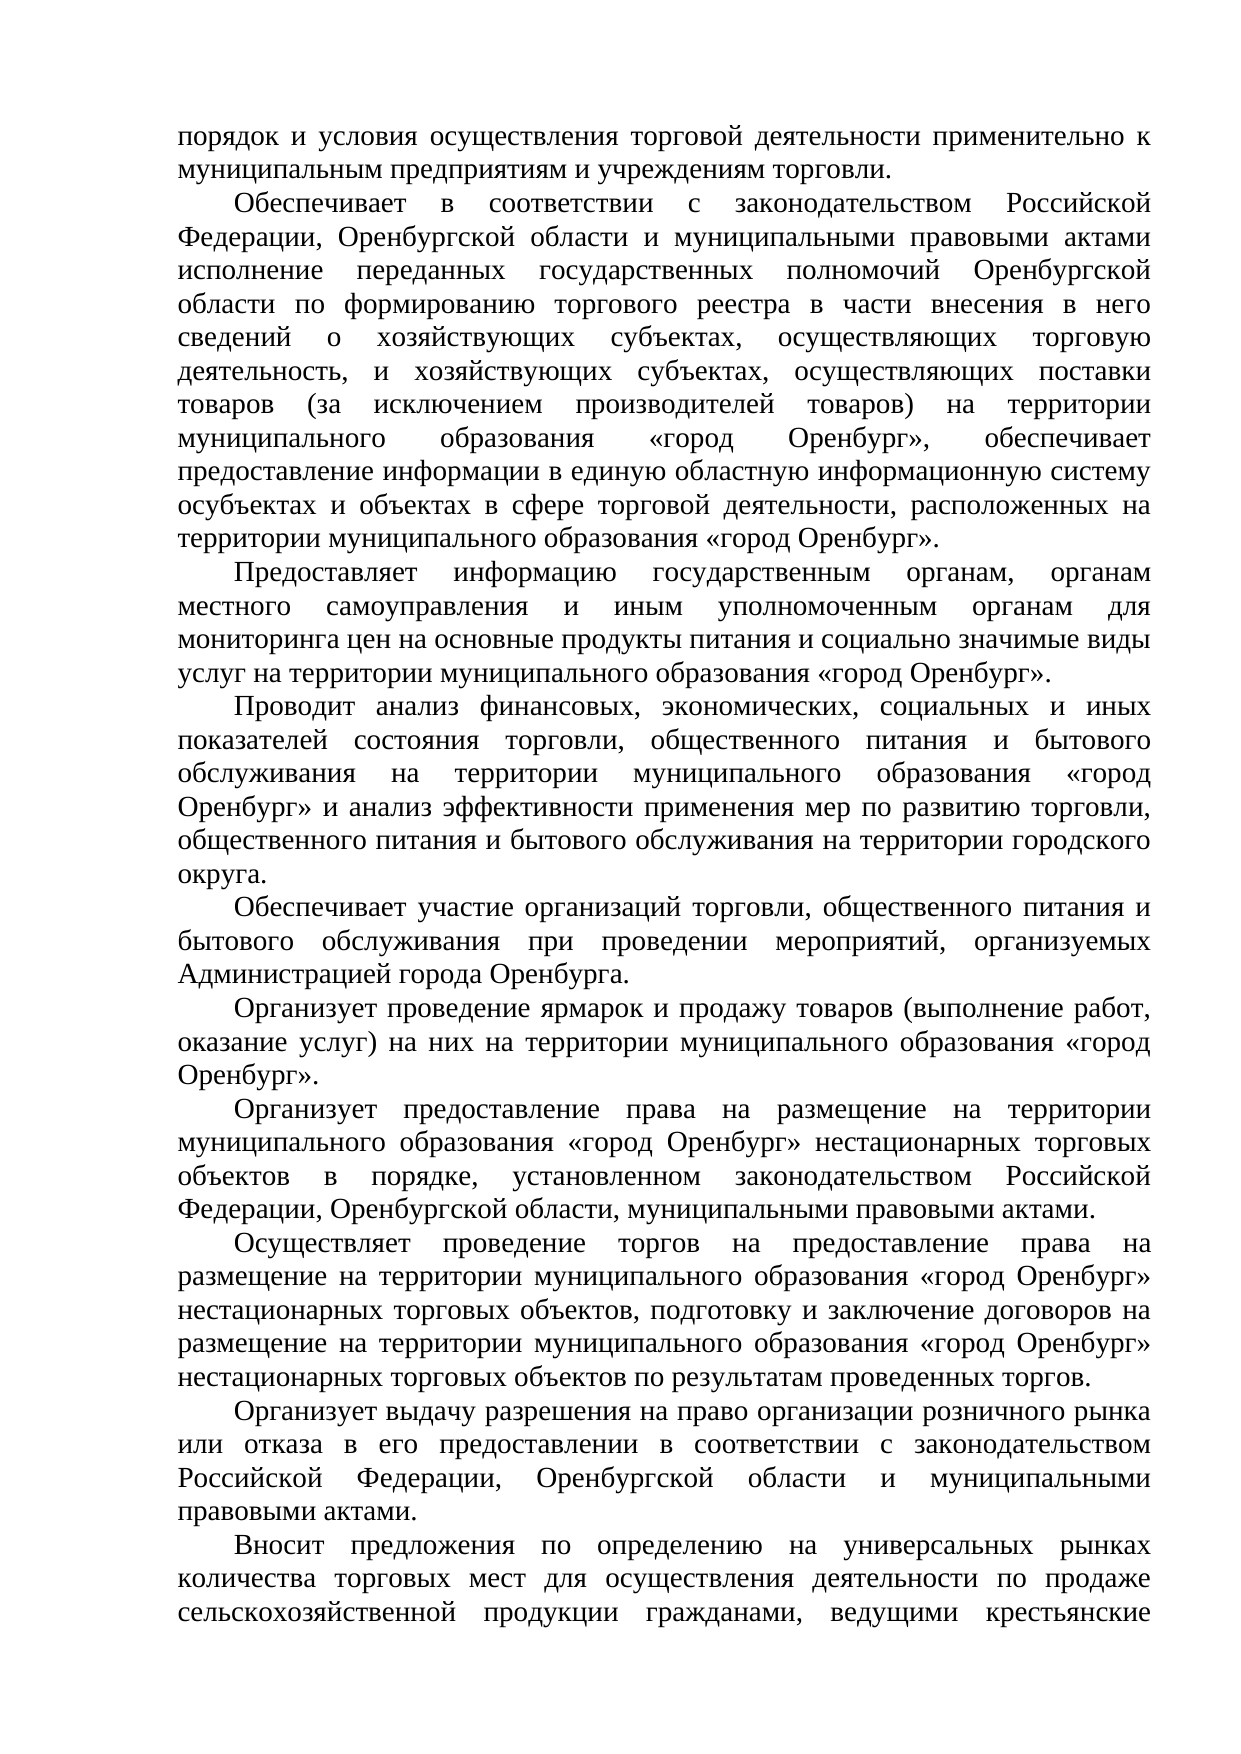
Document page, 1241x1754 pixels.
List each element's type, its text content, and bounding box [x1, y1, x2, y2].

text Организует проведение ярмарок и продажу товаров (выполнение работ, оказание услуг) на них на территории муниципального образования «город Оренбург». [177, 990, 1152, 1091]
text Обеспечивает в соответствии с законодательством Российской Федерации, Оренбургской области и муниципальными правовыми актами исполнение переданных государственных полномочий Оренбургской области по формированию торгового реестра в части внесения в него сведений о хозяйствующих субъектах, осуществляющих торговую деятельность, и хозяйствующих субъектах, осуществляющих поставки товаров (за исключением производителей товаров) на территории муниципального образования «город Оренбург», обеспечивает предоставление информации в единую областную информационную систему осубъектах и объектах в сфере торговой деятельности, расположенных на территории муниципального образования «город Оренбург». [177, 185, 1152, 554]
text Предоставляет информацию государственным органам, органам местного самоуправления и иным уполномоченным органам для мониторинга цен на основные продукты питания и социально значимые виды услуг на территории муниципального образования «город Оренбург». [177, 554, 1152, 688]
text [177, 1527, 1152, 1627]
text Организует предоставление права на размещение на территории муниципального образования «город Оренбург» нестационарных торговых объектов в порядке, установленном законодательством Российской Федерации, Оренбургской области, муниципальными правовыми актами. [177, 1091, 1152, 1225]
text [177, 118, 1152, 185]
text Обеспечивает участие организаций торговли, общественного питания и бытового обслуживания при проведении мероприятий, организуемых Администрацией города Оренбурга. [177, 889, 1152, 990]
text Осуществляет проведение торгов на предоставление права на размещение на территории муниципального образования «город Оренбург» нестационарных торговых объектов, подготовку и заключение договоров на размещение на территории муниципального образования «город Оренбург» нестационарных торговых объектов по результатам проведенных торгов. [177, 1225, 1152, 1393]
text Проводит анализ финансовых, экономических, социальных и иных показателей состояния торговли, общественного питания и бытового обслуживания на территории муниципального образования «город Оренбург» и анализ эффективности применения мер по развитию торговли, общественного питания и бытового обслуживания на территории городского округа. [177, 688, 1152, 889]
text Организует выдачу разрешения на право организации розничного рынка или отказа в его предоставлении в соответствии с законодательством Российской Федерации, Оренбургской области и муниципальными правовыми актами. [177, 1393, 1152, 1527]
